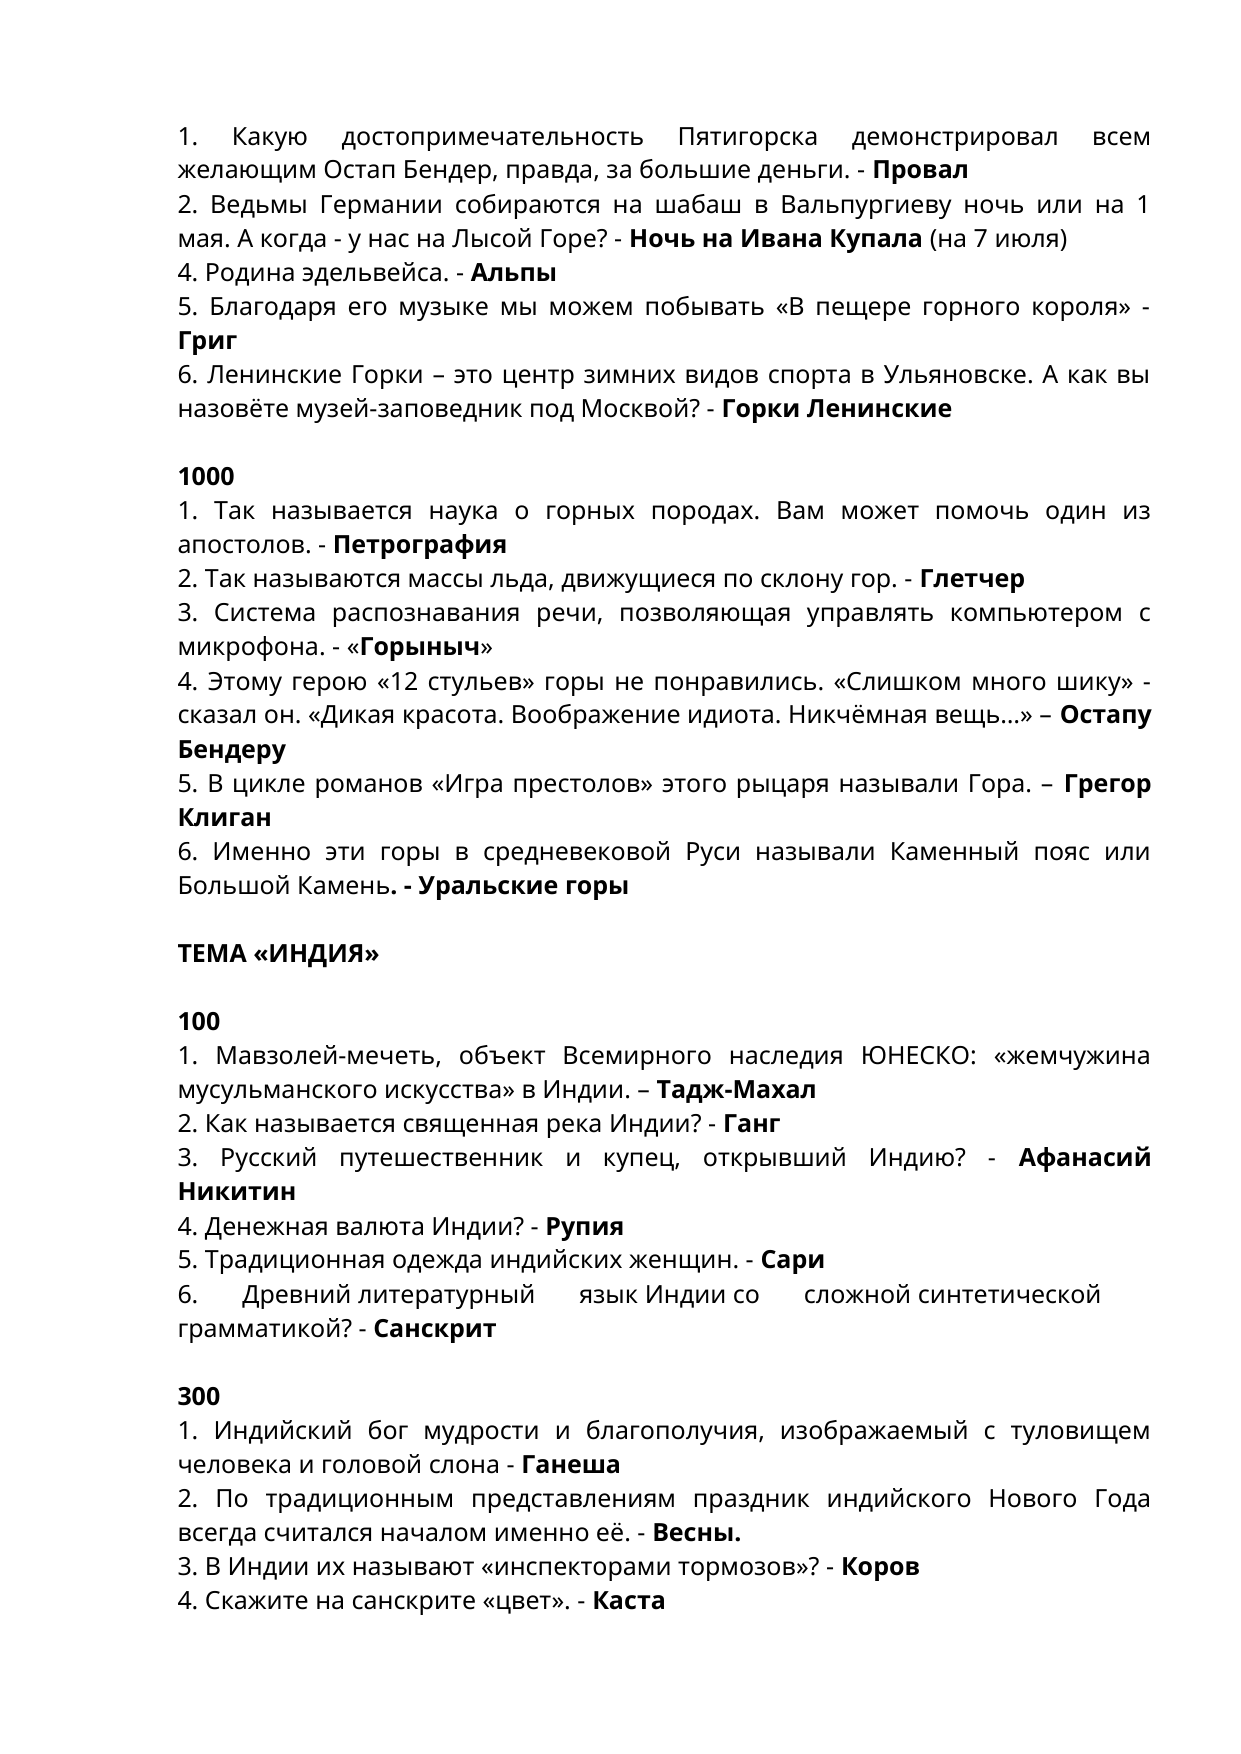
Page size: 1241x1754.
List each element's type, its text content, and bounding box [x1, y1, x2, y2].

text 4. Денежная валюта Индии? - Рупия [177, 1208, 1152, 1242]
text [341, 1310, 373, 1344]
text 300 [177, 1378, 1152, 1412]
text 4. Скажите на санскрите «цвет». - Каста [177, 1583, 1152, 1617]
text 1. Какую достопримечательность Пятигорска демонстрировал всем желающим Остап Бендер, правда, за большие деньги. - Провал [177, 118, 1152, 186]
text 5. Благодаря его музыке мы можем побывать «В пещере горного короля» - Григ [177, 288, 1152, 357]
text 6. Ленинские Горки – это центр зимних видов спорта в Ульяновске. А как вы назовёте музей-заповедник под Москвой? - Горки Ленинские [177, 357, 1152, 425]
text 100 [177, 1004, 1152, 1038]
text 5. Традиционная одежда индийских женщин. - Сари [177, 1242, 1152, 1276]
text 1. Индийский бог мудрости и благополучия, изображаемый с туловищем человека и головой слона - Ганеша [177, 1412, 1152, 1481]
text 6. Именно эти горы в средневековой Руси называли Каменный пояс или Большой Камень. - Уральские горы [177, 833, 1152, 902]
text 1000 [177, 459, 1152, 493]
text ТЕМА «ИНДИЯ» [177, 936, 1152, 970]
text 4. Этому герою «12 стульев» горы не понравились. «Слишком много шику» - сказал он. «Дикая красота. Воображение идиота. Никчёмная вещь…» – Остапу Бендеру [177, 663, 1152, 765]
text 3. Русский путешественник и купец, открывший Индию? - Афанасий Никитин [177, 1140, 1152, 1208]
text 6. Древний литературный язык Индии со сложной синтетической грамматикой? - Санскрит [497, 1276, 1152, 1344]
text 1. Мавзолей-мечеть, объект Всемирного наследия ЮНЕСКО: «жемчужина мусульманского искусства» в Индии. – Тадж-Махал [177, 1038, 1152, 1106]
text 1. Так называется наука о горных породах. Вам может помочь один из апостолов. - Петрография [177, 493, 1152, 561]
text 3. Система распознавания речи, позволяющая управлять компьютером с микрофона. - «Горыныч» [177, 595, 1152, 663]
text 2. По традиционным представлениям праздник индийского Нового Года всегда считался началом именно её. - Весны. [177, 1481, 1152, 1549]
text 2. Как называется священная река Индии? - Ганг [177, 1106, 1152, 1140]
text 2. Ведьмы Германии собираются на шабаш в Вальпургиеву ночь или на 1 мая. А когда - у нас на Лысой Горе? - Ночь на Ивана Купала (на 7 июля) [177, 186, 1152, 254]
text 3. В Индии их называют «инспекторами тормозов»? - Коров [177, 1549, 1152, 1583]
text 4. Родина эдельвейса. - Альпы [177, 254, 1152, 288]
text 2. Так называются массы льда, движущиеся по склону гор. - Глетчер [177, 561, 1152, 595]
text 5. В цикле романов «Игра престолов» этого рыцаря называли Гора. – Грегор Клиган [177, 765, 1152, 833]
